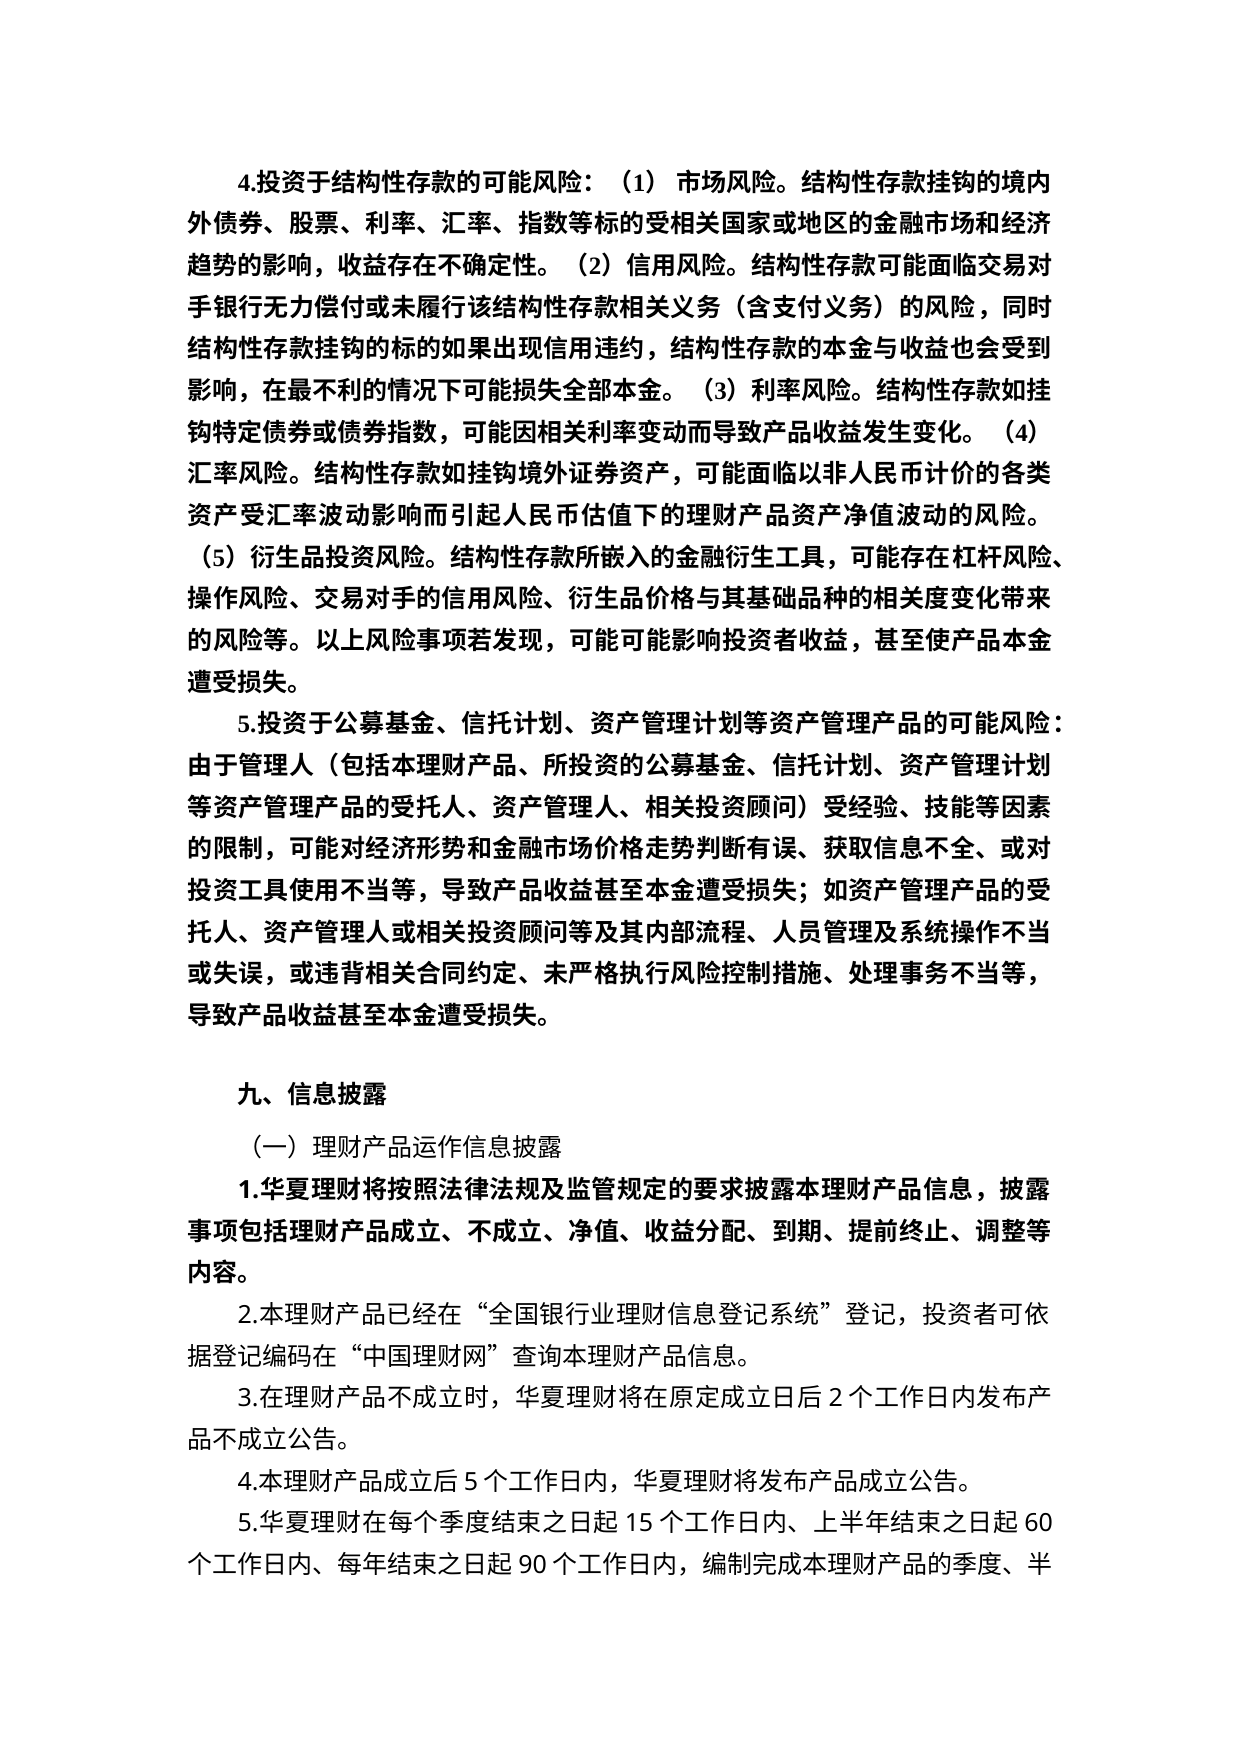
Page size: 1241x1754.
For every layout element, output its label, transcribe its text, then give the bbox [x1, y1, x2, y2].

text 九、信息披露 [187, 1070, 1053, 1112]
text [187, 1503, 1053, 1581]
text 4.投资于结构性存款的可能风险：（1） 市场风险。结构性存款挂钩的境内外债券、股票、利率、汇率、指数等标的受相关国家或地区的金融市场和经济趋势的影响，收益存在不确定性。（2）信用风险。结构性存款可能面临交易对手银行无力偿付或未履行该结构性存款相关义务（含支付义务）的风险，同时结构性存款挂钩的标的如果出现信用违约，结构性存款的本金与收益也会受到影响，在最不利的情况下可能损失全部本金。（3）利率风险。结构性存款如挂钩特定债券或债券指数，可能因相关利率变动而导致产品收益发生变化。（4）汇率风险。结构性存款如挂钩境外证券资产，可能面临以非人民币计价的各类资产受汇率波动影响而引起人民币估值下的理财产品资产净值波动的风险。（5）衍生品投资风险。结构性存款所嵌入的金融衍生工具，可能存在杠杆风险、操作风险、交易对手的信用风险、衍生品价格与其基础品种的相关度变化带来的风险等。以上风险事项若发现，可能可能影响投资者收益，甚至使产品本金遭受损失。 [187, 162, 1053, 698]
text （一）理财产品运作信息披露 [187, 1128, 1053, 1164]
list 5.投资于公募基金、信托计划、资产管理计划等资产管理产品的可能风险：由于管理人（包括本理财产品、所投资的公募基金、信托计划、资产管理计划等资产管理产品的受托人、资产管理人、相关投资顾问）受经验、技能等因素的限制，可能对经济形势和金融市场价格走势判断有误、获取信息不全、或对投资工具使用不当等，导致产品收益甚至本金遭受损失；如资产管理产品的受托人、资产管理人或相关投资顾问等及其内部流程、人员管理及系统操作不当或失误，或违背相关合同约定、未严格执行风险控制措施、处理事务不当等，导致产品收益甚至本金遭受损失。 [187, 704, 1053, 1032]
text 4.本理财产品成立后5个工作日内，华夏理财将发布产品成立公告。 [187, 1461, 1053, 1497]
text 2.本理财产品已经在“全国银行业理财信息登记系统”登记，投资者可依据登记编码在“中国理财网”查询本理财产品信息。 [187, 1294, 1053, 1372]
text 1.华夏理财将按照法律法规及监管规定的要求披露本理财产品信息，披露事项包括理财产品成立、不成立、净值、收益分配、到期、提前终止、调整等内容。 [187, 1169, 1053, 1289]
text 3.在理财产品不成立时，华夏理财将在原定成立日后2个工作日内发布产品不成立公告。 [187, 1378, 1053, 1456]
